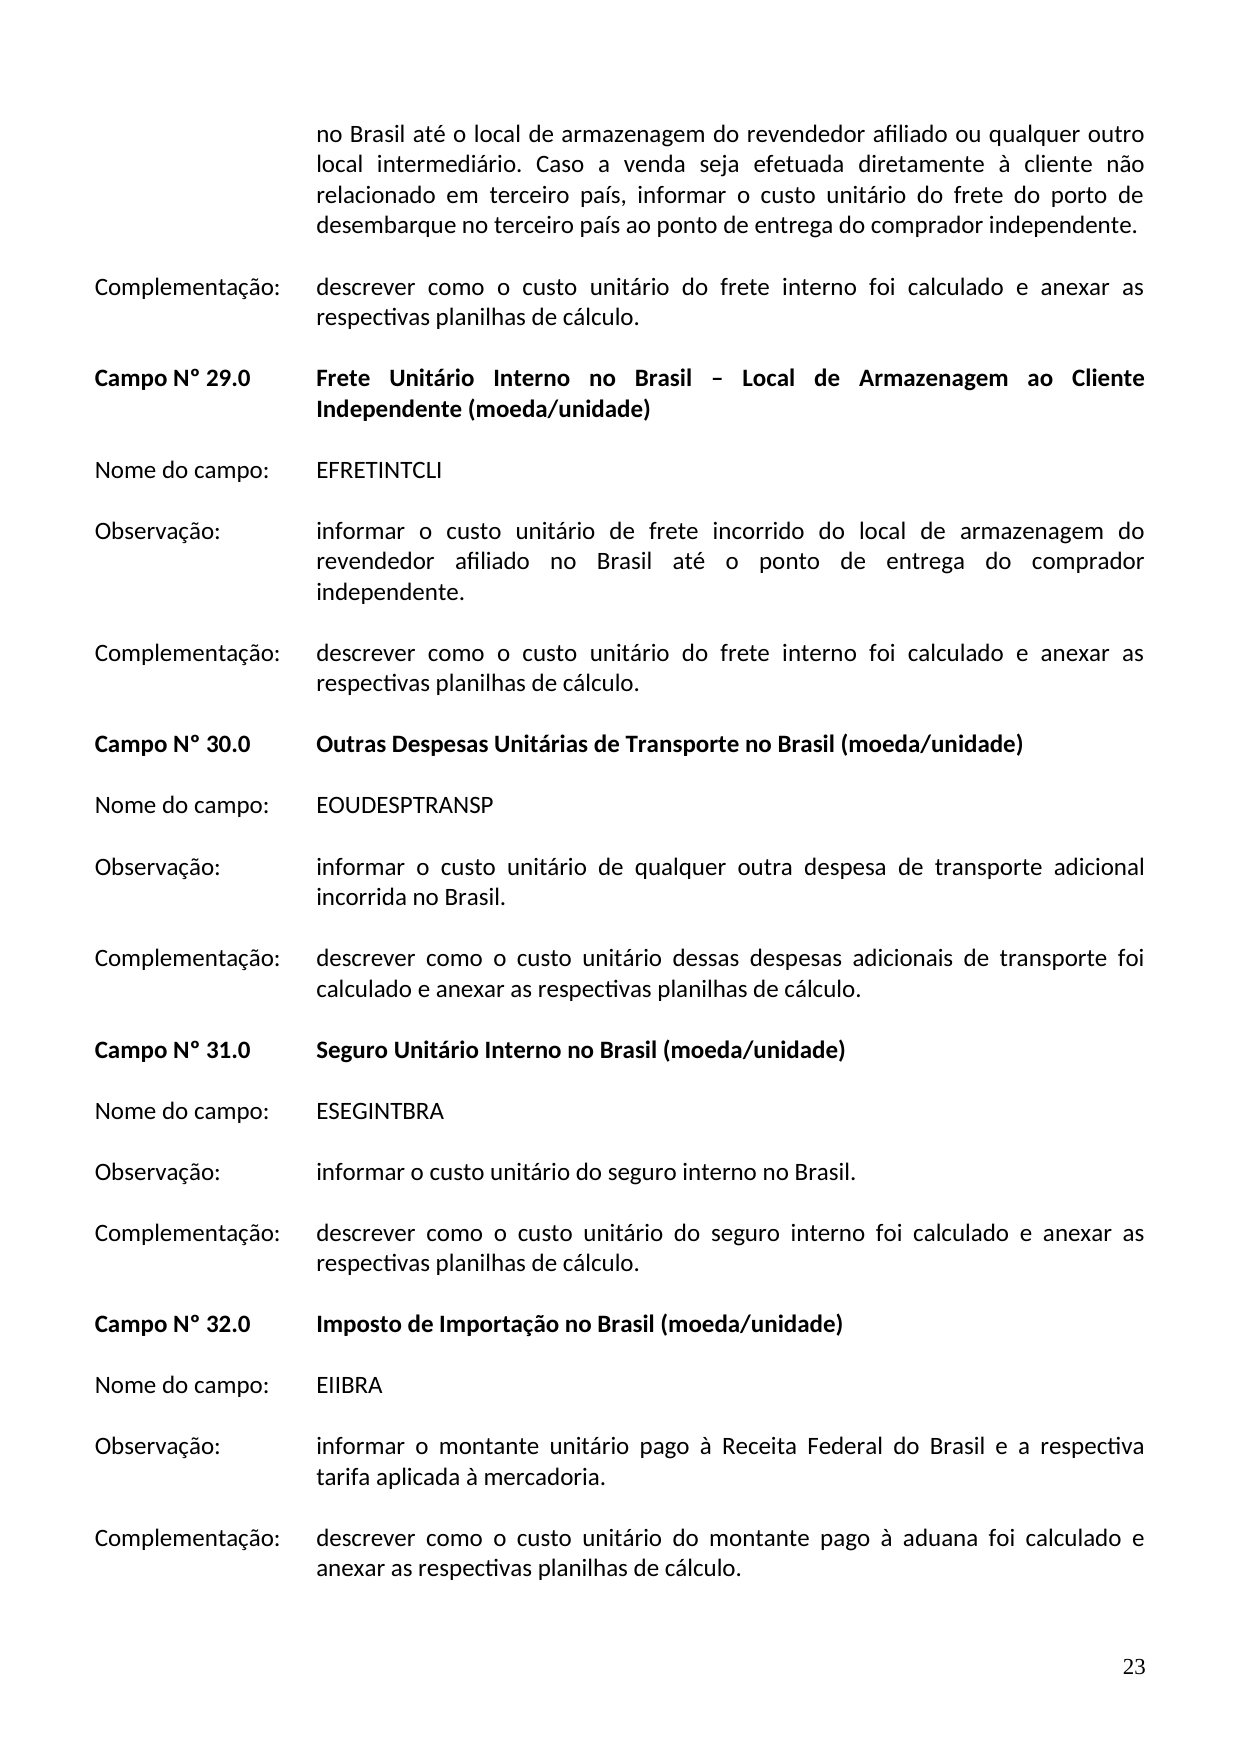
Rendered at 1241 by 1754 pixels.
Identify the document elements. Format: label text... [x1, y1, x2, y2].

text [94, 118, 1146, 240]
text Complementação: descrever como o custo unitário do frete interno foi calculado e anexar as respectivas planilhas de cálculo. [94, 637, 1146, 698]
text Campo Nº 31.0 Seguro Unitário Interno no Brasil (moeda/unidade) [94, 1034, 1146, 1064]
text Nome do campo: EIIBRA [94, 1369, 1146, 1400]
text Campo Nº 29.0 Frete Unitário Interno no Brasil – Local de Armazenagem ao Cliente Independente (moeda/unidade) [94, 362, 1146, 423]
text Campo Nº 30.0 Outras Despesas Unitárias de Transporte no Brasil (moeda/unidade) [94, 728, 1146, 759]
text Complementação: descrever como o custo unitário do frete interno foi calculado e anexar as respectivas planilhas de cálculo. [94, 271, 1146, 332]
text Campo Nº 32.0 Imposto de Importação no Brasil (moeda/unidade) [94, 1308, 1146, 1339]
text Nome do campo: EOUDESPTRANSP [94, 789, 1146, 820]
text Nome do campo: EFRETINTCLI [94, 454, 1146, 484]
text Observação: informar o custo unitário de frete incorrido do local de armazenagem do revendedor afiliado no Brasil até o ponto de entrega do comprador independente. [94, 515, 1146, 606]
text Complementação: descrever como o custo unitário do montante pago à aduana foi calculado e anexar as respectivas planilhas de cálculo. [94, 1522, 1146, 1583]
text Observação: informar o montante unitário pago à Receita Federal do Brasil e a respectiva tarifa aplicada à mercadoria. [94, 1431, 1146, 1492]
text Complementação: descrever como o custo unitário dessas despesas adicionais de transporte foi calculado e anexar as respectivas planilhas de cálculo. [94, 942, 1146, 1003]
text Observação: informar o custo unitário de qualquer outra despesa de transporte adicional incorrida no Brasil. [94, 851, 1146, 912]
text Observação: informar o custo unitário do seguro interno no Brasil. [94, 1156, 1146, 1186]
text Complementação: descrever como o custo unitário do seguro interno foi calculado e anexar as respectivas planilhas de cálculo. [94, 1217, 1146, 1278]
text Nome do campo: ESEGINTBRA [94, 1095, 1146, 1125]
